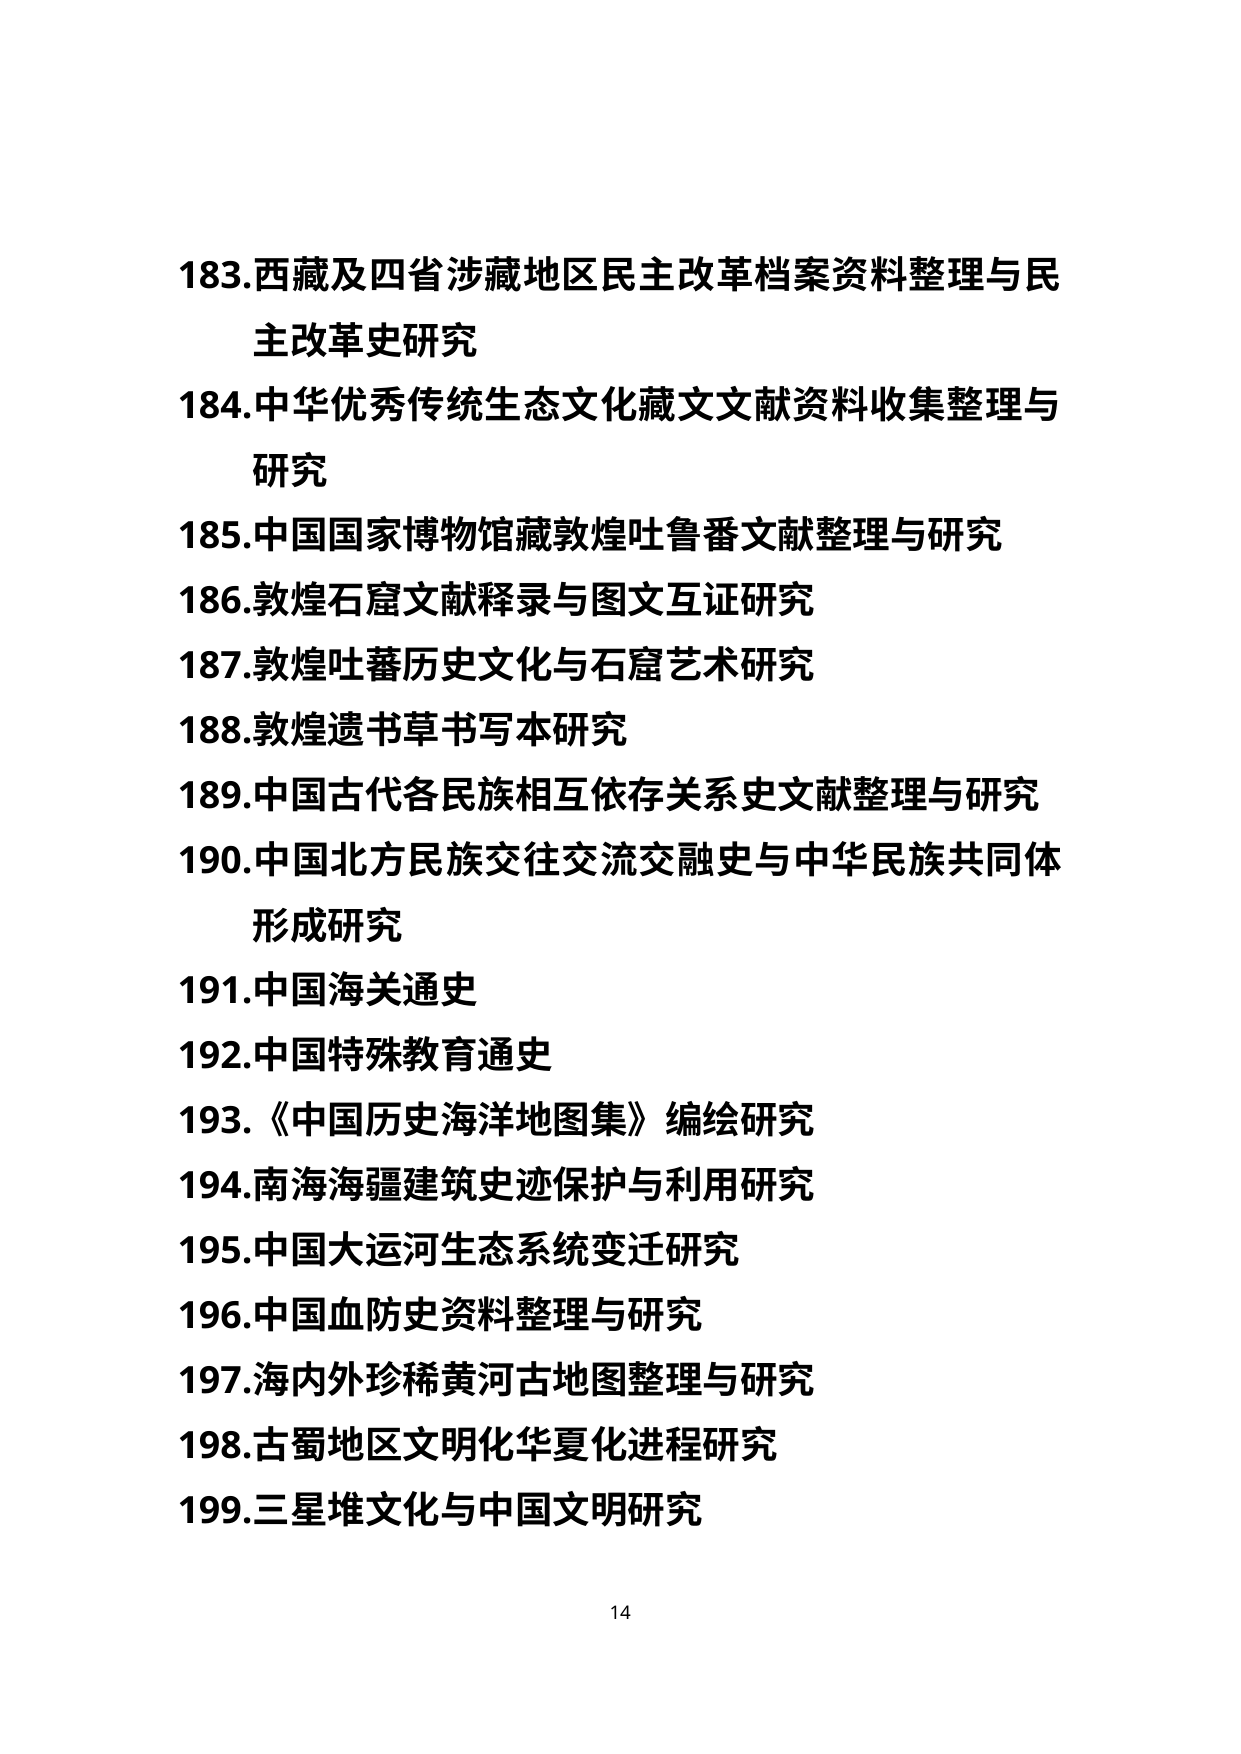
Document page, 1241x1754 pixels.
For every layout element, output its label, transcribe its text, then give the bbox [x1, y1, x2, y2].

text 193.《中国历史海洋地图集》编绘研究 [177, 1085, 1063, 1150]
text 199.三星堆文化与中国文明研究 [177, 1475, 1063, 1540]
text 191.中国海关通史 [177, 955, 1063, 1020]
text 197.海内外珍稀黄河古地图整理与研究 [177, 1345, 1063, 1410]
text 198.古蜀地区文明化华夏化进程研究 [177, 1410, 1063, 1475]
text 194.南海海疆建筑史迹保护与利用研究 [177, 1150, 1063, 1215]
text 189.中国古代各民族相互依存关系史文献整理与研究 [177, 760, 1063, 825]
text 190.中国北方民族交往交流交融史与中华民族共同体形成研究 [177, 825, 1063, 955]
text 183.西藏及四省涉藏地区民主改革档案资料整理与民主改革史研究 [177, 240, 1063, 370]
text 185.中国国家博物馆藏敦煌吐鲁番文献整理与研究 [177, 500, 1063, 565]
text 188.敦煌遗书草书写本研究 [177, 695, 1063, 760]
text 192.中国特殊教育通史 [177, 1020, 1063, 1085]
text 187.敦煌吐蕃历史文化与石窟艺术研究 [177, 630, 1063, 695]
text 195.中国大运河生态系统变迁研究 [177, 1215, 1063, 1280]
text 184.中华优秀传统生态文化藏文文献资料收集整理与研究 [177, 370, 1063, 500]
text 196.中国血防史资料整理与研究 [177, 1280, 1063, 1345]
text 186.敦煌石窟文献释录与图文互证研究 [177, 565, 1063, 630]
